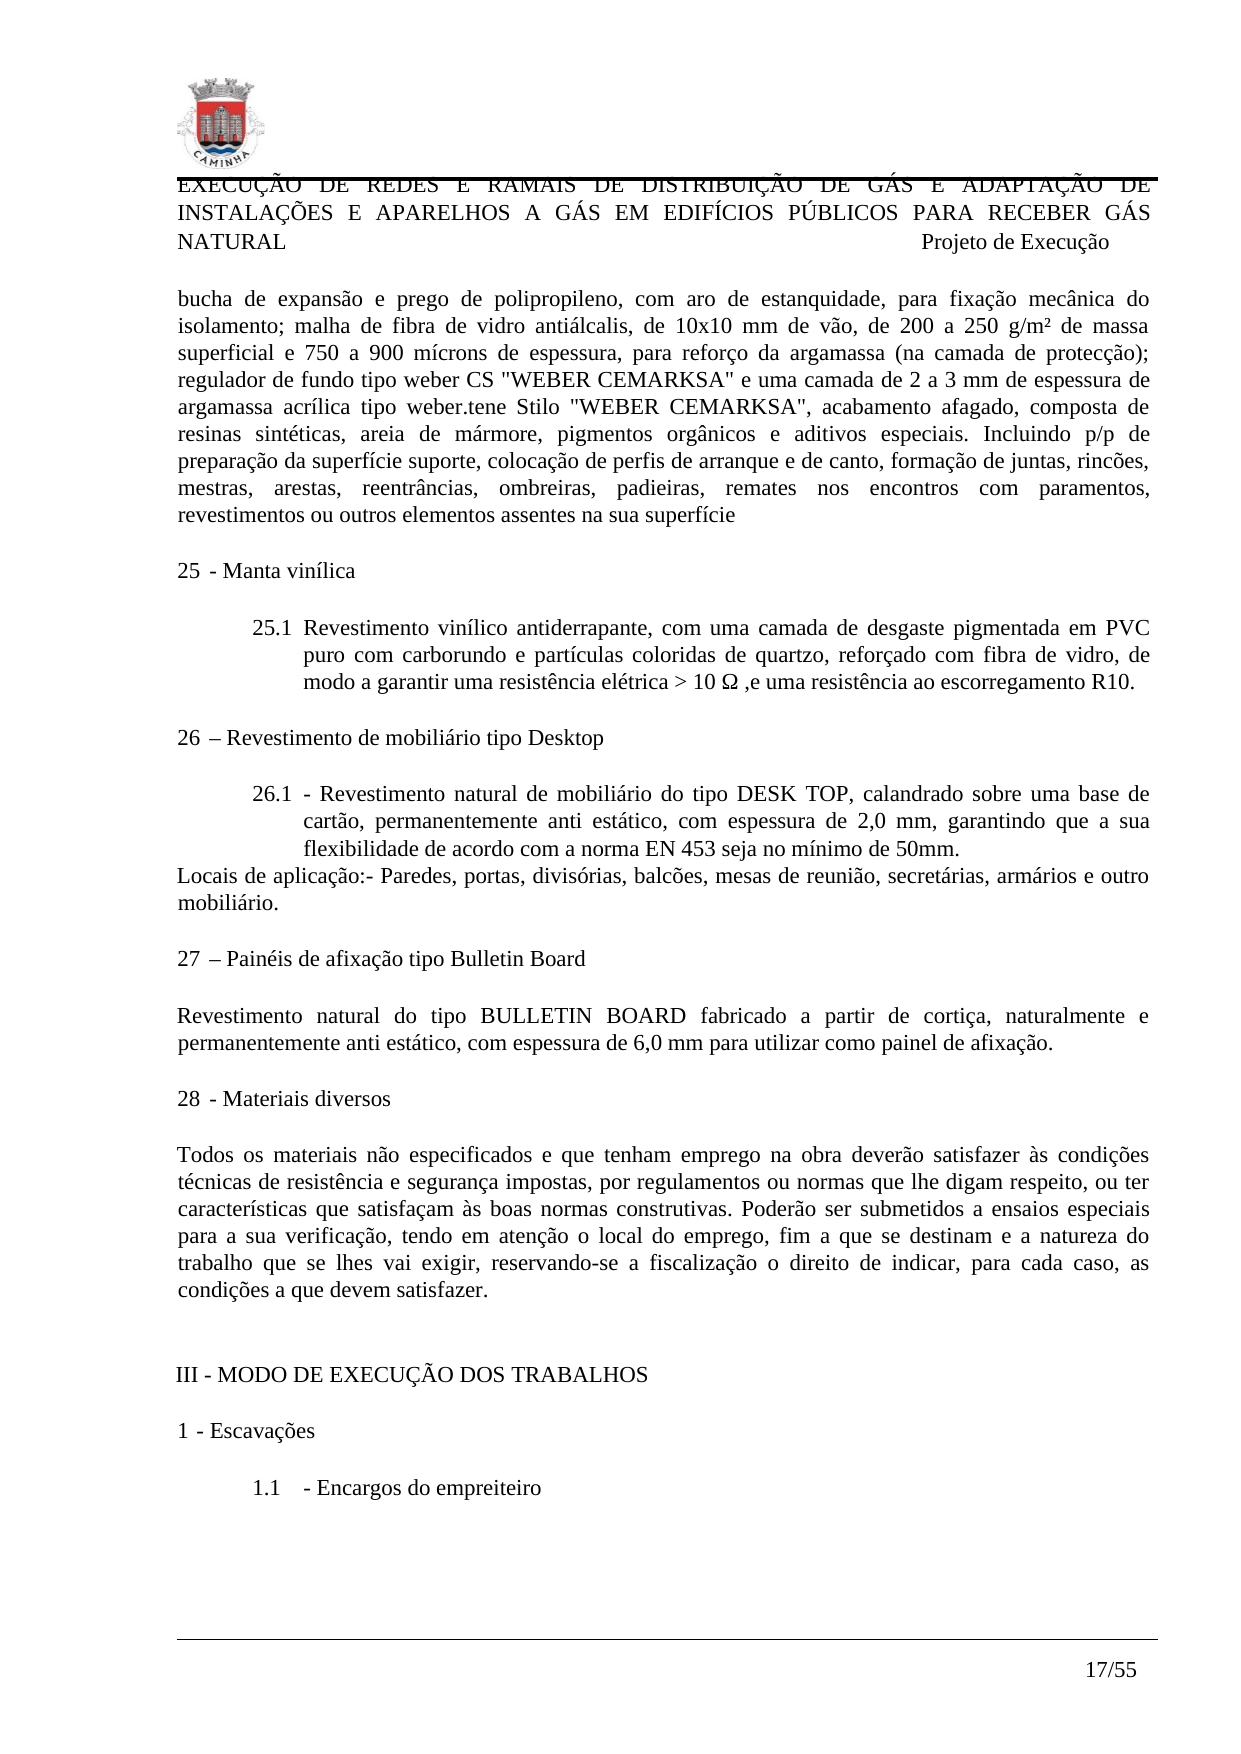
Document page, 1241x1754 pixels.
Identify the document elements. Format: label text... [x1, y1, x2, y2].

text Locais de aplicação:- Paredes, portas, divisórias, balcões, mesas de reunião, secretárias, armários e outro mobiliário. [177, 862, 1152, 916]
text III - MODO DE EXECUÇÃO DOS TRABALHOS [175, 1361, 1152, 1387]
list - Encargos do empreiteiro [252, 1474, 1152, 1500]
list - Materiais diversos [177, 1085, 1152, 1111]
list – Painéis de afixação tipo Bulletin Board [177, 945, 1152, 972]
list - Escavações [177, 1417, 1152, 1444]
list - Revestimento natural de mobiliário do tipo DESK TOP, calandrado sobre uma base de cartão, permanentemente anti estático, com espessura de 2,0 mm, garantindo que a sua flexibilidade de acordo com a norma EN 453 seja no mínimo de 50mm. [252, 780, 1152, 861]
text Todos os materiais não especificados e que tenham emprego na obra deverão satisfazer às condições técnicas de resistência e segurança impostas, por regulamentos ou normas que lhe digam respeito, ou ter características que satisfaçam às boas normas construtivas. Poderão ser submetidos a ensaios especiais para a sua verificação, tendo em atenção o local do emprego, fim a que se destinam e a natureza do trabalho que se lhes vai exigir, reservando-se a fiscalização o direito de indicar, para cada caso, as condições a que devem satisfazer. [177, 1141, 1152, 1303]
picture [177, 78, 265, 169]
list Revestimento vinílico antiderrapante, com uma camada de desgaste pigmentada em PVC puro com carborundo e partículas coloridas de quartzo, reforçado com fibra de vidro, de modo a garantir uma resistência elétrica > 10 Ω ,e uma resistência ao escorregamento R10. [252, 614, 1152, 694]
list – Revestimento de mobiliário tipo Desktop [177, 724, 1152, 750]
list - Manta vinílica [177, 557, 1152, 584]
text Revestimento natural do tipo BULLETIN BOARD fabricado a partir de cortiça, naturalmente e permanentemente anti estático, com espessura de 6,0 mm para utilizar como painel de afixação. [177, 1002, 1152, 1055]
